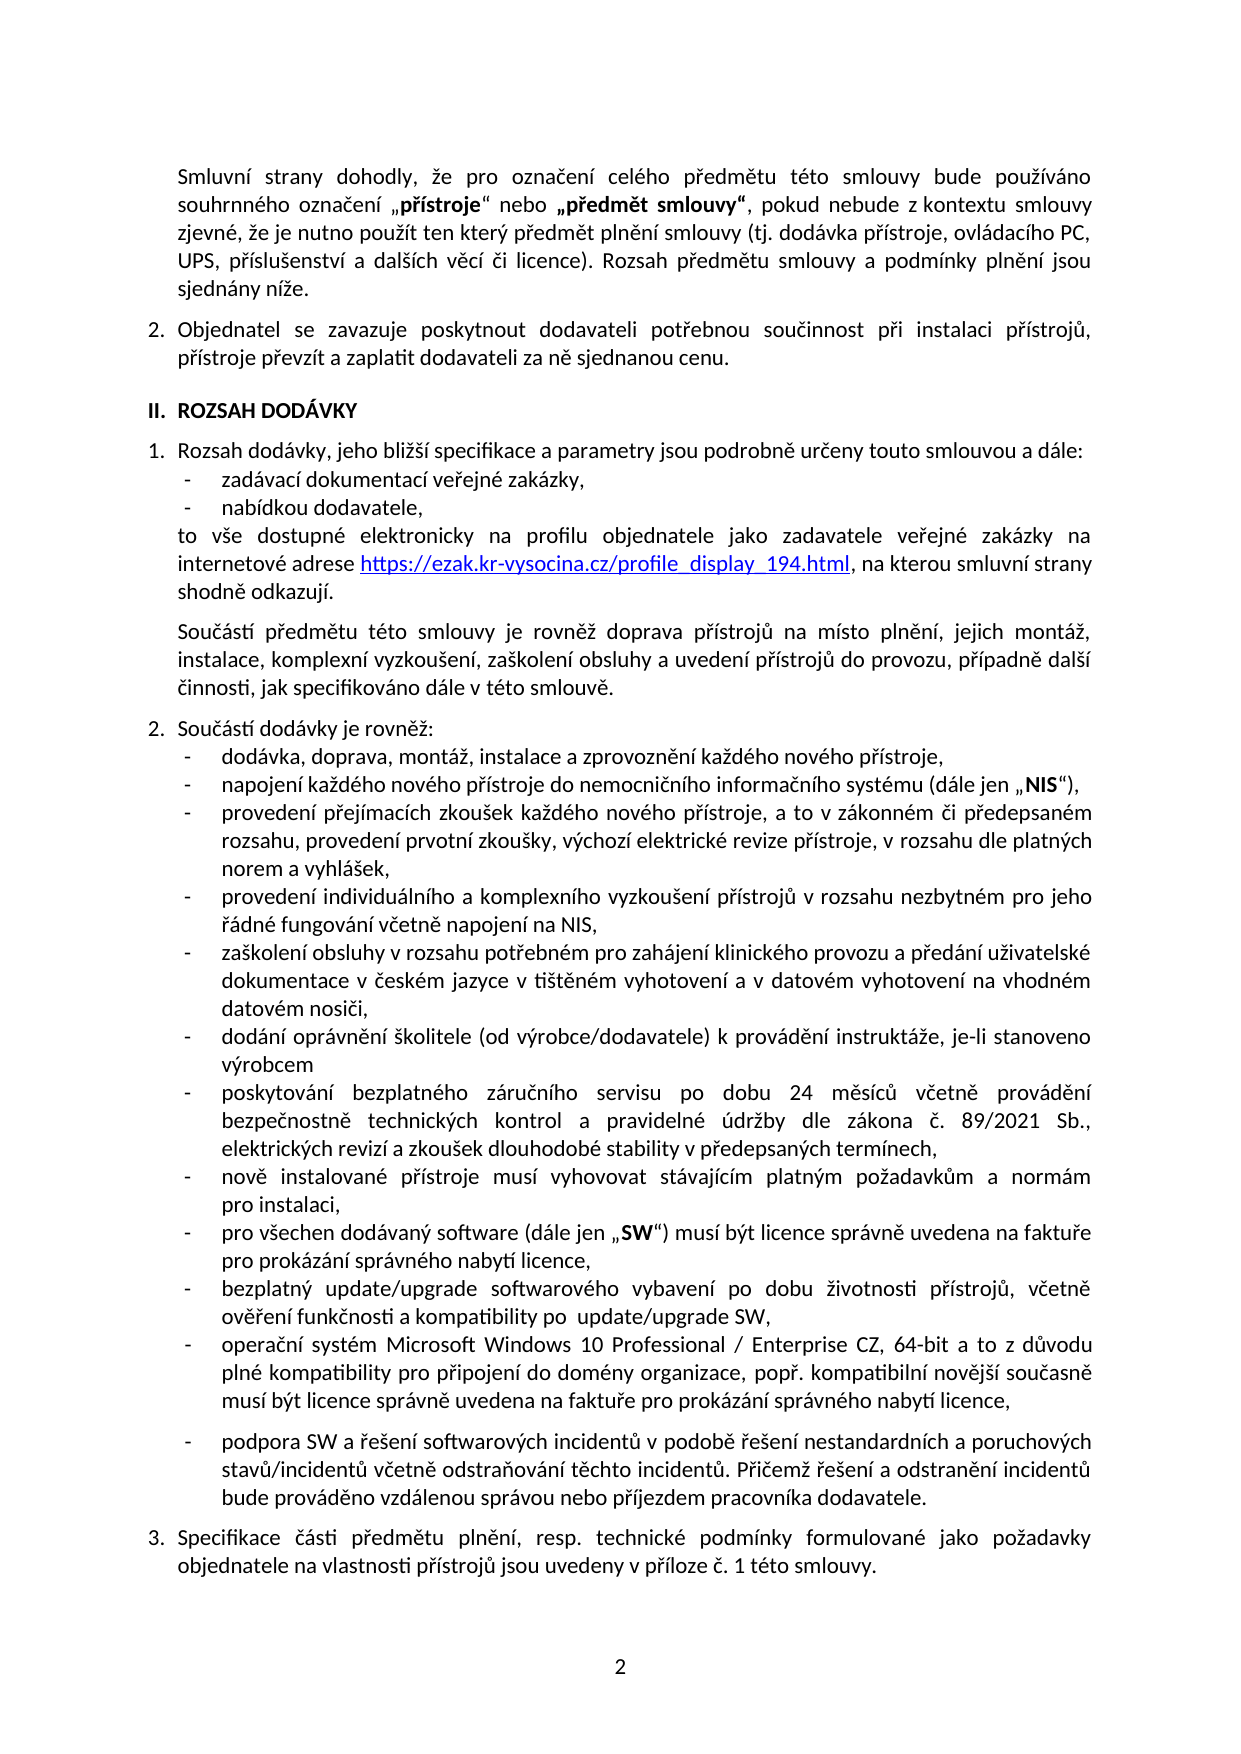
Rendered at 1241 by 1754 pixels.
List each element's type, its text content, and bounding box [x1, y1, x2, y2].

list dodání oprávnění školitele (od výrobce/dodavatele) k provádění instruktáže, je-li stanoveno výrobcem [184, 1022, 1093, 1078]
list pro všechen dodávaný software (dále jen „SW“) musí být licence správně uvedena na faktuře pro prokázání správného nabytí licence, [184, 1218, 1093, 1274]
list poskytování bezplatného záručního servisu po dobu 24 měsíců včetně provádění bezpečnostně technických kontrol a pravidelné údržby dle zákona č. 89/2021 Sb., elektrických revizí a zkoušek dlouhodobé stability v předepsaných termínech, [184, 1078, 1093, 1162]
list operační systém Microsoft Windows 10 Professional / Enterprise CZ, 64-bit a to z důvodu plné kompatibility pro připojení do domény organizace, popř. kompatibilní novější současně musí být licence správně uvedena na faktuře pro prokázání správného nabytí licence, [184, 1330, 1093, 1414]
list napojení každého nového přístroje do nemocničního informačního systému (dále jen „NIS“), [184, 770, 1093, 798]
list zaškolení obsluhy v rozsahu potřebném pro zahájení klinického provozu a předání uživatelské dokumentace v českém jazyce v tištěném vyhotovení a v datovém vyhotovení na vhodném datovém nosiči, [184, 938, 1093, 1022]
list zadávací dokumentací veřejné zakázky, [184, 465, 1093, 493]
list to vše dostupné elektronicky na profilu objednatele jako zadavatele veřejné zakázky na internetové adrese https://ezak.kr-vysocina.cz/profile_display_194.html, na kterou smluvní strany shodně odkazují. [177, 521, 1093, 605]
list provedení přejímacích zkoušek každého nového přístroje, a to v zákonném či předepsaném rozsahu, provedení prvotní zkoušky, výchozí elektrické revize přístroje, v rozsahu dle platných norem a vyhlášek, [184, 798, 1093, 882]
list Rozsah dodávky, jeho bližší specifikace a parametry jsou podrobně určeny touto smlouvou a dále: [148, 437, 1093, 465]
list Specifikace části předmětu plnění, resp. technické podmínky formulované jako požadavky objednatele na vlastnosti přístrojů jsou uvedeny v příloze č. 1 této smlouvy. [148, 1523, 1093, 1579]
list nově instalované přístroje musí vyhovovat stávajícím platným požadavkům a normám pro instalaci, [184, 1162, 1093, 1218]
list nabídkou dodavatele, [184, 493, 1093, 521]
list Objednatel se zavazuje poskytnout dodavateli potřebnou součinnost při instalaci přístrojů, přístroje převzít a zaplatit dodavateli za ně sjednanou cenu. [148, 315, 1093, 371]
list Součástí dodávky je rovněž: [148, 714, 1093, 742]
list dodávka, doprava, montáž, instalace a zprovoznění každého nového přístroje, [184, 742, 1093, 770]
list bezplatný update/upgrade softwarového vybavení po dobu životnosti přístrojů, včetně ověření funkčnosti a kompatibility po update/upgrade SW, [184, 1274, 1093, 1330]
list provedení individuálního a komplexního vyzkoušení přístrojů v rozsahu nezbytném pro jeho řádné fungování včetně napojení na NIS, [184, 882, 1093, 938]
list Smluvní strany dohodly, že pro označení celého předmětu této smlouvy bude používáno souhrnného označení „přístroje“ nebo „předmět smlouvy“, pokud nebude z kontextu smlouvy zjevné, že je nutno použít ten který předmět plnění smlouvy (tj. dodávka přístroje, ovládacího PC, UPS, příslušenství a dalších věcí či licence). Rozsah předmětu smlouvy a podmínky plnění jsou sjednány níže. [177, 162, 1093, 303]
list podpora SW a řešení softwarových incidentů v podobě řešení nestandardních a poruchových stavů/incidentů včetně odstraňování těchto incidentů. Přičemž řešení a odstranění incidentů bude prováděno vzdálenou správou nebo příjezdem pracovníka dodavatele. [184, 1427, 1093, 1511]
list ROZSAH DODÁVKY [148, 396, 1093, 424]
list Součástí předmětu této smlouvy je rovněž doprava přístrojů na místo plnění, jejich montáž, instalace, komplexní vyzkoušení, zaškolení obsluhy a uvedení přístrojů do provozu, případně další činnosti, jak specifikováno dále v této smlouvě. [177, 617, 1093, 701]
